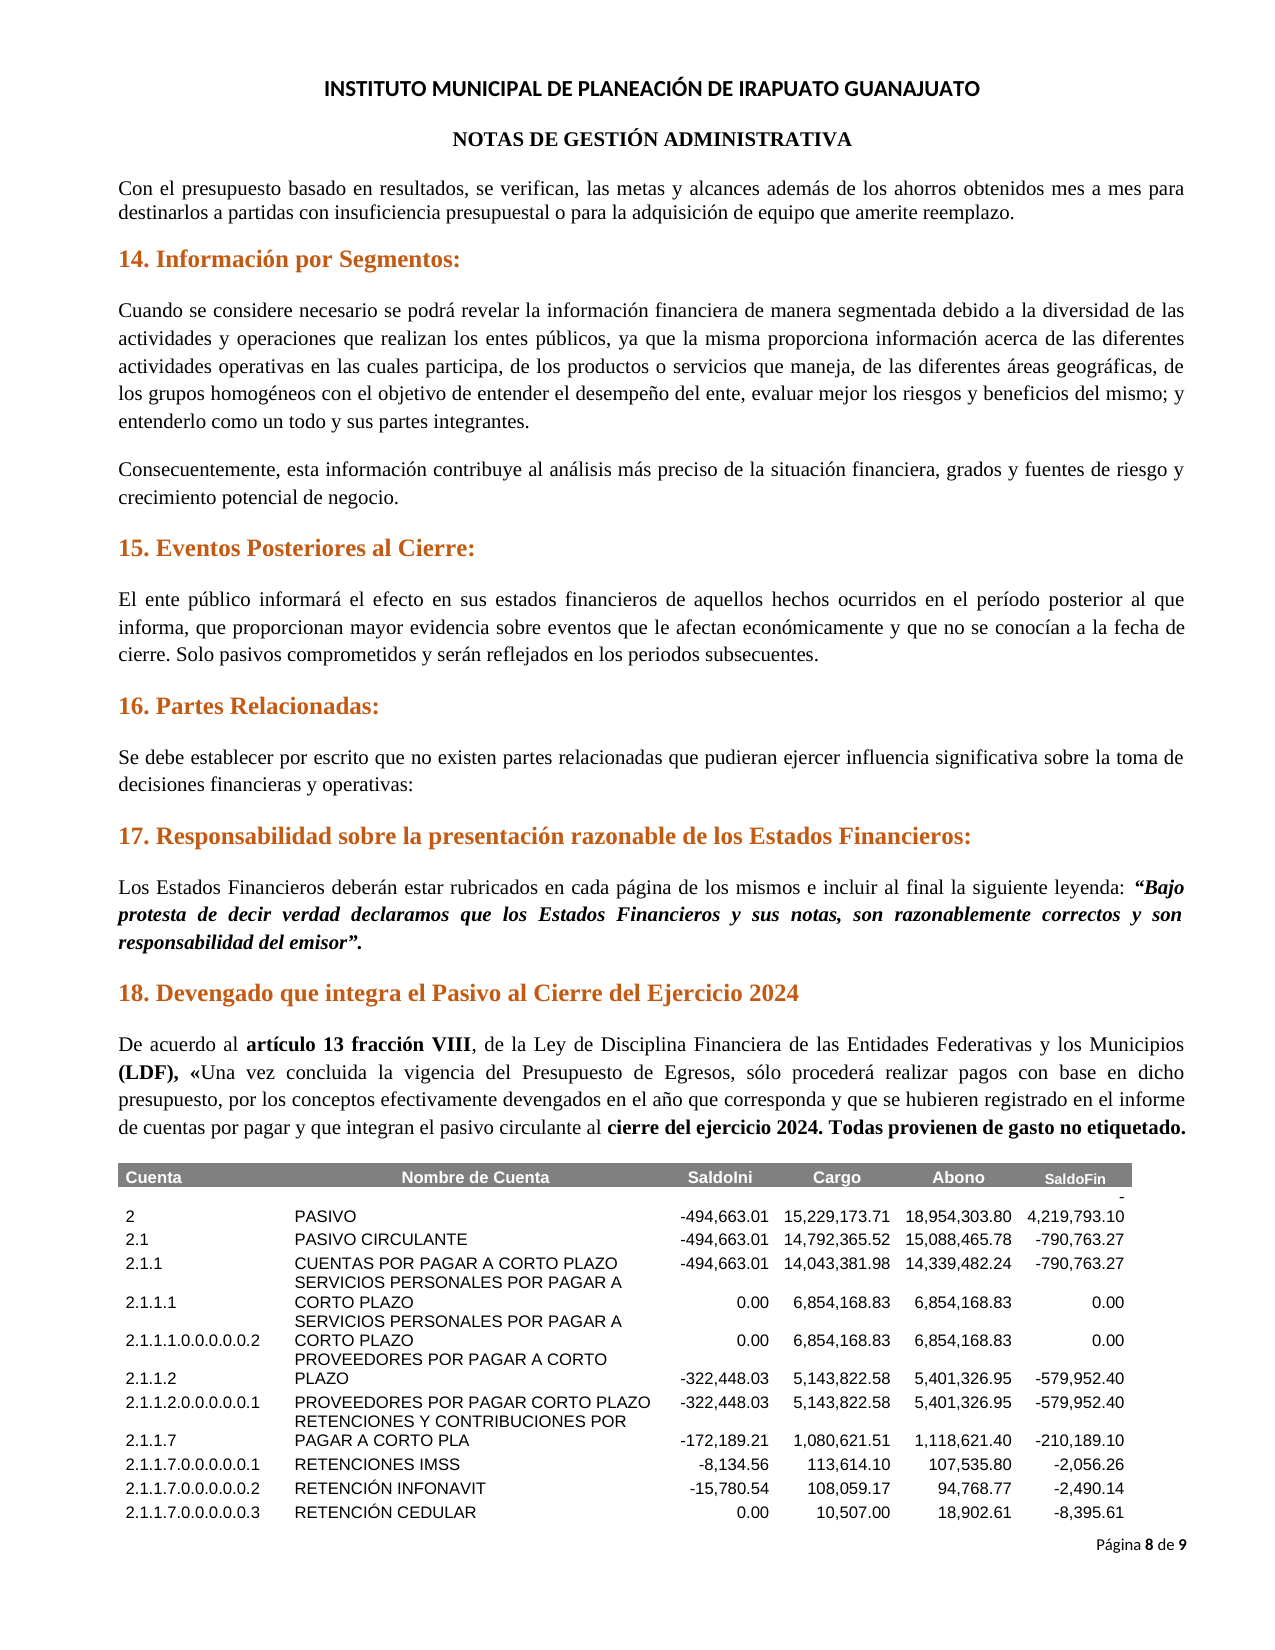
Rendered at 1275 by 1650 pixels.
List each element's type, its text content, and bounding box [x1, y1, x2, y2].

table_cell 10,507.00 [776, 1498, 898, 1522]
table_cell -2,056.26 [1019, 1450, 1132, 1474]
table_cell 2.1.1.2 [118, 1350, 287, 1388]
table_cell SERVICIOS PERSONALES POR PAGAR A CORTO PLAZO [287, 1273, 664, 1312]
text El ente público informará el efecto en sus estados financieros de aquellos hechos ocurridos en el período posterior al que informa, que proporcionan mayor evidencia sobre eventos que le afectan económicamente y que no se conocían a la fecha de cierre. Solo pasivos comprometidos y serán reflejados en los periodos subsecuentes. [118, 587, 1186, 666]
table_cell RETENCIÓN CEDULAR [287, 1498, 664, 1522]
table_cell -494,663.01 [664, 1226, 776, 1249]
table_cell 6,854,168.83 [898, 1312, 1019, 1350]
table_cell -172,189.21 [664, 1412, 776, 1450]
table_cell -579,952.40 [1019, 1388, 1132, 1412]
table_cell 1,118,621.40 [898, 1412, 1019, 1450]
table_cell 2.1.1.2.0.0.0.0.0.1 [118, 1388, 287, 1412]
table_cell -494,663.01 [664, 1187, 776, 1226]
table_cell 5,401,326.95 [898, 1388, 1019, 1412]
table_cell 2.1.1.1 [118, 1273, 287, 1312]
table_cell 0.00 [664, 1312, 776, 1350]
table_cell PROVEEDORES POR PAGAR CORTO PLAZO [287, 1388, 664, 1412]
table_cell 108,059.17 [776, 1474, 898, 1498]
table_cell 2.1.1.7 [118, 1412, 287, 1450]
table_cell 6,854,168.83 [776, 1273, 898, 1312]
table_cell PASIVO CIRCULANTE [287, 1226, 664, 1249]
table_cell SERVICIOS PERSONALES POR PAGAR A CORTO PLAZO [287, 1312, 664, 1350]
table_cell PROVEEDORES POR PAGAR A CORTO PLAZO [287, 1350, 664, 1388]
table_cell 2 [118, 1187, 287, 1226]
text 14. Información por Segmentos: [118, 244, 1186, 273]
table_header Abono [898, 1163, 1019, 1187]
table_cell RETENCIONES Y CONTRIBUCIONES POR PAGAR A CORTO PLA [287, 1412, 664, 1450]
table_cell 113,614.10 [776, 1450, 898, 1474]
table_cell 0.00 [664, 1498, 776, 1522]
table_cell 6,854,168.83 [898, 1273, 1019, 1312]
table_cell 15,088,465.78 [898, 1226, 1019, 1249]
table_cell -322,448.03 [664, 1388, 776, 1412]
text Se debe establecer por escrito que no existen partes relacionadas que pudieran ejercer influencia significativa sobre la toma de decisiones financieras y operativas: [118, 745, 1186, 796]
text Cuando se considere necesario se podrá revelar la información financiera de manera segmentada debido a la diversidad de las actividades y operaciones que realizan los entes públicos, ya que la misma proporciona información acerca de las diferentes actividades operativas en las cuales participa, de los productos o servicios que maneja, de las diferentes áreas geográficas, de los grupos homogéneos con el objetivo de entender el desempeño del ente, evaluar mejor los riesgos y beneficios del mismo; y entenderlo como un todo y sus partes integrantes. [118, 298, 1186, 433]
table_cell 1,080,621.51 [776, 1412, 898, 1450]
table_cell CUENTAS POR PAGAR A CORTO PLAZO [287, 1249, 664, 1273]
table_cell 94,768.77 [898, 1474, 1019, 1498]
table_header Cuenta [118, 1163, 287, 1187]
table_cell -8,134.56 [664, 1450, 776, 1474]
table_cell -4,219,793.10 [1019, 1187, 1132, 1226]
table_cell -2,490.14 [1019, 1474, 1132, 1498]
table_cell -322,448.03 [664, 1350, 776, 1388]
table_cell RETENCIONES IMSS [287, 1450, 664, 1474]
table_cell -579,952.40 [1019, 1350, 1132, 1388]
table_cell 0.00 [1019, 1273, 1132, 1312]
text De acuerdo al artículo 13 fracción VIII, de la Ley de Disciplina Financiera de las Entidades Federativas y los Municipios (LDF), «Una vez concluida la vigencia del Presupuesto de Egresos, sólo procederá realizar pagos con base en dicho presupuesto, por los conceptos efectivamente devengados en el año que corresponda y que se hubieren registrado en el informe de cuentas por pagar y que integran el pasivo circulante al cierre del ejercicio 2024. Todas provienen de gasto no etiquetado. [118, 1032, 1186, 1139]
table_cell -8,395.61 [1019, 1498, 1132, 1522]
table_cell -15,780.54 [664, 1474, 776, 1498]
table_cell 6,854,168.83 [776, 1312, 898, 1350]
table_header Nombre de Cuenta [287, 1163, 664, 1187]
table_cell 2.1.1.7.0.0.0.0.0.3 [118, 1498, 287, 1522]
table_cell 18,954,303.80 [898, 1187, 1019, 1226]
table_cell RETENCIÓN INFONAVIT [287, 1474, 664, 1498]
table_cell 2.1.1.7.0.0.0.0.0.1 [118, 1450, 287, 1474]
table_cell 14,792,365.52 [776, 1226, 898, 1249]
table_cell 5,143,822.58 [776, 1350, 898, 1388]
table_cell -790,763.27 [1019, 1249, 1132, 1273]
table_cell 14,043,381.98 [776, 1249, 898, 1273]
table_header Cargo [776, 1163, 898, 1187]
table_cell 0.00 [664, 1273, 776, 1312]
text Con el presupuesto basado en resultados, se verifican, las metas y alcances además de los ahorros obtenidos mes a mes para destinarlos a partidas con insuficiencia presupuestal o para la adquisición de equipo que amerite reemplazo. [118, 176, 1186, 224]
table_cell 2.1.1.1.0.0.0.0.0.2 [118, 1312, 287, 1350]
table_cell PASIVO [287, 1187, 664, 1226]
table_cell 0.00 [1019, 1312, 1132, 1350]
table_cell 2.1 [118, 1226, 287, 1249]
text Consecuentemente, esta información contribuye al análisis más preciso de la situación financiera, grados y fuentes de riesgo y crecimiento potencial de negocio. [118, 457, 1186, 509]
table_cell -790,763.27 [1019, 1226, 1132, 1249]
table_cell -210,189.10 [1019, 1412, 1132, 1450]
table_cell 2.1.1.7.0.0.0.0.0.2 [118, 1474, 287, 1498]
table_cell -494,663.01 [664, 1249, 776, 1273]
text 16. Partes Relacionadas: [118, 691, 1186, 719]
table_cell 5,143,822.58 [776, 1388, 898, 1412]
text Los Estados Financieros deberán estar rubricados en cada página de los mismos e incluir al final la siguiente leyenda: “Bajo protesta de decir verdad declaramos que los Estados Financieros y sus notas, son razonablemente correctos y son responsabilidad del emisor”. [118, 874, 1186, 954]
table_cell 2.1.1 [118, 1249, 287, 1273]
table_cell 18,902.61 [898, 1498, 1019, 1522]
text 17. Responsabilidad sobre la presentación razonable de los Estados Financieros: [118, 821, 1186, 849]
table_cell 107,535.80 [898, 1450, 1019, 1474]
table_header SaldoFin [1019, 1163, 1132, 1187]
table_cell 15,229,173.71 [776, 1187, 898, 1226]
text 15. Eventos Posteriores al Cierre: [118, 533, 1186, 562]
table_header SaldoIni [664, 1163, 776, 1187]
table_cell 5,401,326.95 [898, 1350, 1019, 1388]
text 18. Devengado que integra el Pasivo al Cierre del Ejercicio 2024 [118, 978, 1186, 1007]
table_cell 14,339,482.24 [898, 1249, 1019, 1273]
